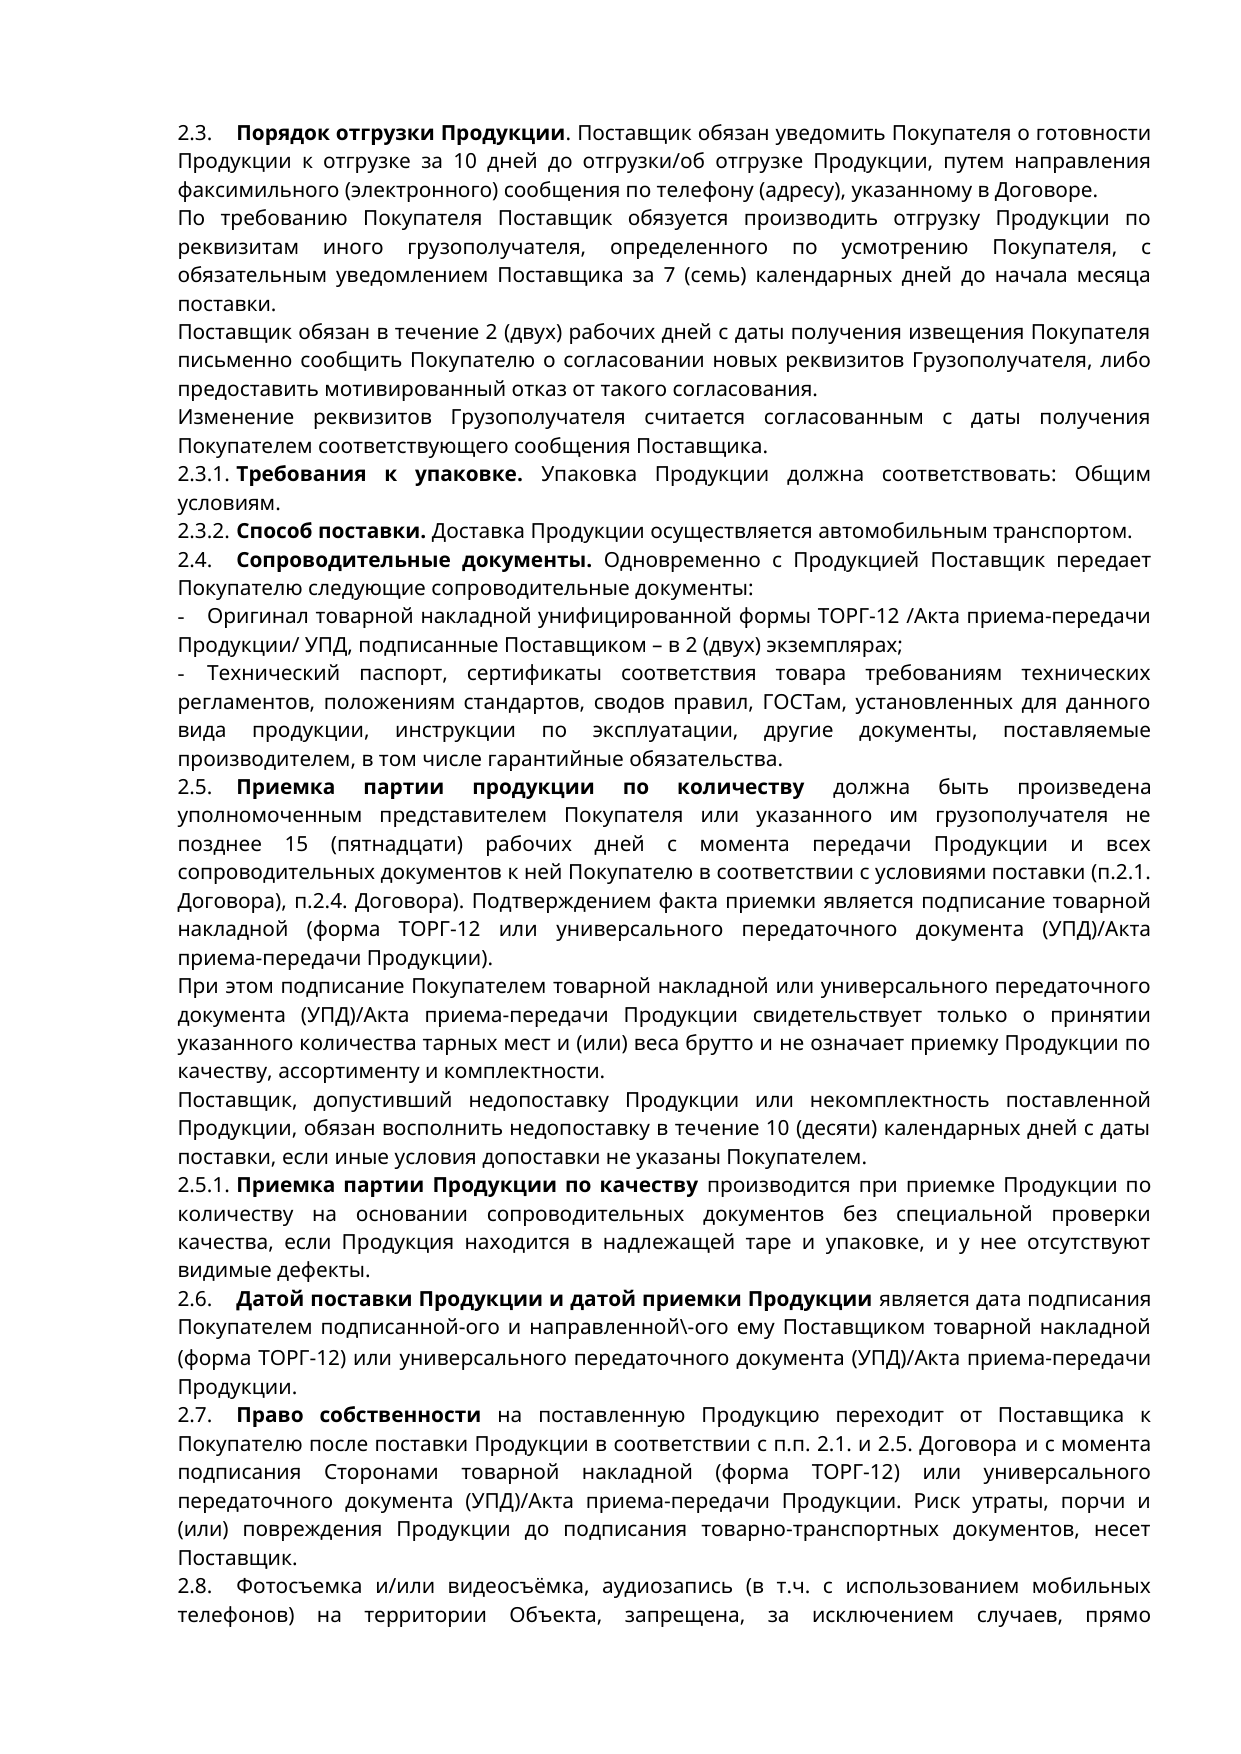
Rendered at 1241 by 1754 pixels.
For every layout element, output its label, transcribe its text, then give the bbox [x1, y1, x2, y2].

list Датой поставки Продукции и датой приемки Продукции является дата подписания Покупателем подписанной-ого и направленной\-ого ему Поставщиком товарной накладной (форма ТОРГ-12) или универсального передаточного документа (УПД)/Акта приема-передачи Продукции. [177, 1284, 1152, 1401]
text Поставщик обязан в течение 2 (двух) рабочих дней с даты получения извещения Покупателя письменно сообщить Покупателю о согласовании новых реквизитов Грузополучателя, либо предоставить мотивированный отказ от такого согласования. [177, 317, 1152, 402]
list Способ поставки. Доставка Продукции осуществляется автомобильным транспортом. [177, 516, 1152, 545]
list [177, 1571, 1152, 1628]
text По требованию Покупателя Поставщик обязуется производить отгрузку Продукции по реквизитам иного грузополучателя, определенного по усмотрению Покупателя, с обязательным уведомлением Поставщика за 7 (семь) календарных дней до начала месяца поставки. [177, 203, 1152, 317]
list Поставщик, допустивший недопоставку Продукции или некомплектность поставленной Продукции, обязан восполнить недопоставку в течение 10 (десяти) календарных дней с даты поставки, если иные условия допоставки не указаны Покупателем. [177, 1085, 1152, 1170]
list При этом подписание Покупателем товарной накладной или универсального передаточного документа (УПД)/Акта приема-передачи Продукции свидетельствует только о принятии указанного количества тарных мест и (или) веса брутто и не означает приемку Продукции по качеству, ассортименту и комплектности. [177, 971, 1152, 1085]
list Право собственности на поставленную Продукцию переходит от Поставщика к Покупателю после поставки Продукции в соответствии с п.п. 2.1. и 2.5. Договора и с момента подписания Сторонами товарной накладной (форма ТОРГ-12) или универсального передаточного документа (УПД)/Акта приема-передачи Продукции. Риск утраты, порчи и (или) повреждения Продукции до подписания товарно-транспортных документов, несет Поставщик. [177, 1401, 1152, 1571]
list Порядок отгрузки Продукции. Поставщик обязан уведомить Покупателя о готовности Продукции к отгрузке за 10 дней до отгрузки/об отгрузке Продукции, путем направления факсимильного (электронного) сообщения по телефону (адресу), указанному в Договоре. [177, 118, 1152, 203]
list Оригинал товарной накладной унифицированной формы ТОРГ-12 /Акта приема-передачи Продукции/ УПД, подписанные Поставщиком – в 2 (двух) экземплярах; [177, 602, 1152, 658]
list Сопроводительные документы. Одновременно с Продукцией Поставщик передает Покупателю следующие сопроводительные документы: [177, 545, 1152, 602]
list Технический паспорт, сертификаты соответствия товара требованиям технических регламентов, положениям стандартов, сводов правил, ГОСТам, установленных для данного вида продукции, инструкции по эксплуатации, другие документы, поставляемые производителем, в том числе гарантийные обязательства. [177, 658, 1152, 772]
list Требования к упаковке. Упаковка Продукции должна соответствовать: Общим условиям. [177, 459, 1152, 516]
list Приемка партии продукции по количеству должна быть произведена уполномоченным представителем Покупателя или указанного им грузополучателя не позднее 15 (пятнадцати) рабочих дней с момента передачи Продукции и всех сопроводительных документов к ней Покупателю в соответствии с условиями поставки (п.2.1. Договора), п.2.4. Договора). Подтверждением факта приемки является подписание товарной накладной (форма ТОРГ-12 или универсального передаточного документа (УПД)/Акта приема-передачи Продукции). [177, 772, 1152, 971]
list Приемка партии Продукции по качеству производится при приемке Продукции по количеству на основании сопроводительных документов без специальной проверки качества, если Продукция находится в надлежащей таре и упаковке, и у нее отсутствуют видимые дефекты. [177, 1170, 1152, 1284]
text Изменение реквизитов Грузополучателя считается согласованным с даты получения Покупателем соответствующего сообщения Поставщика. [177, 402, 1152, 459]
